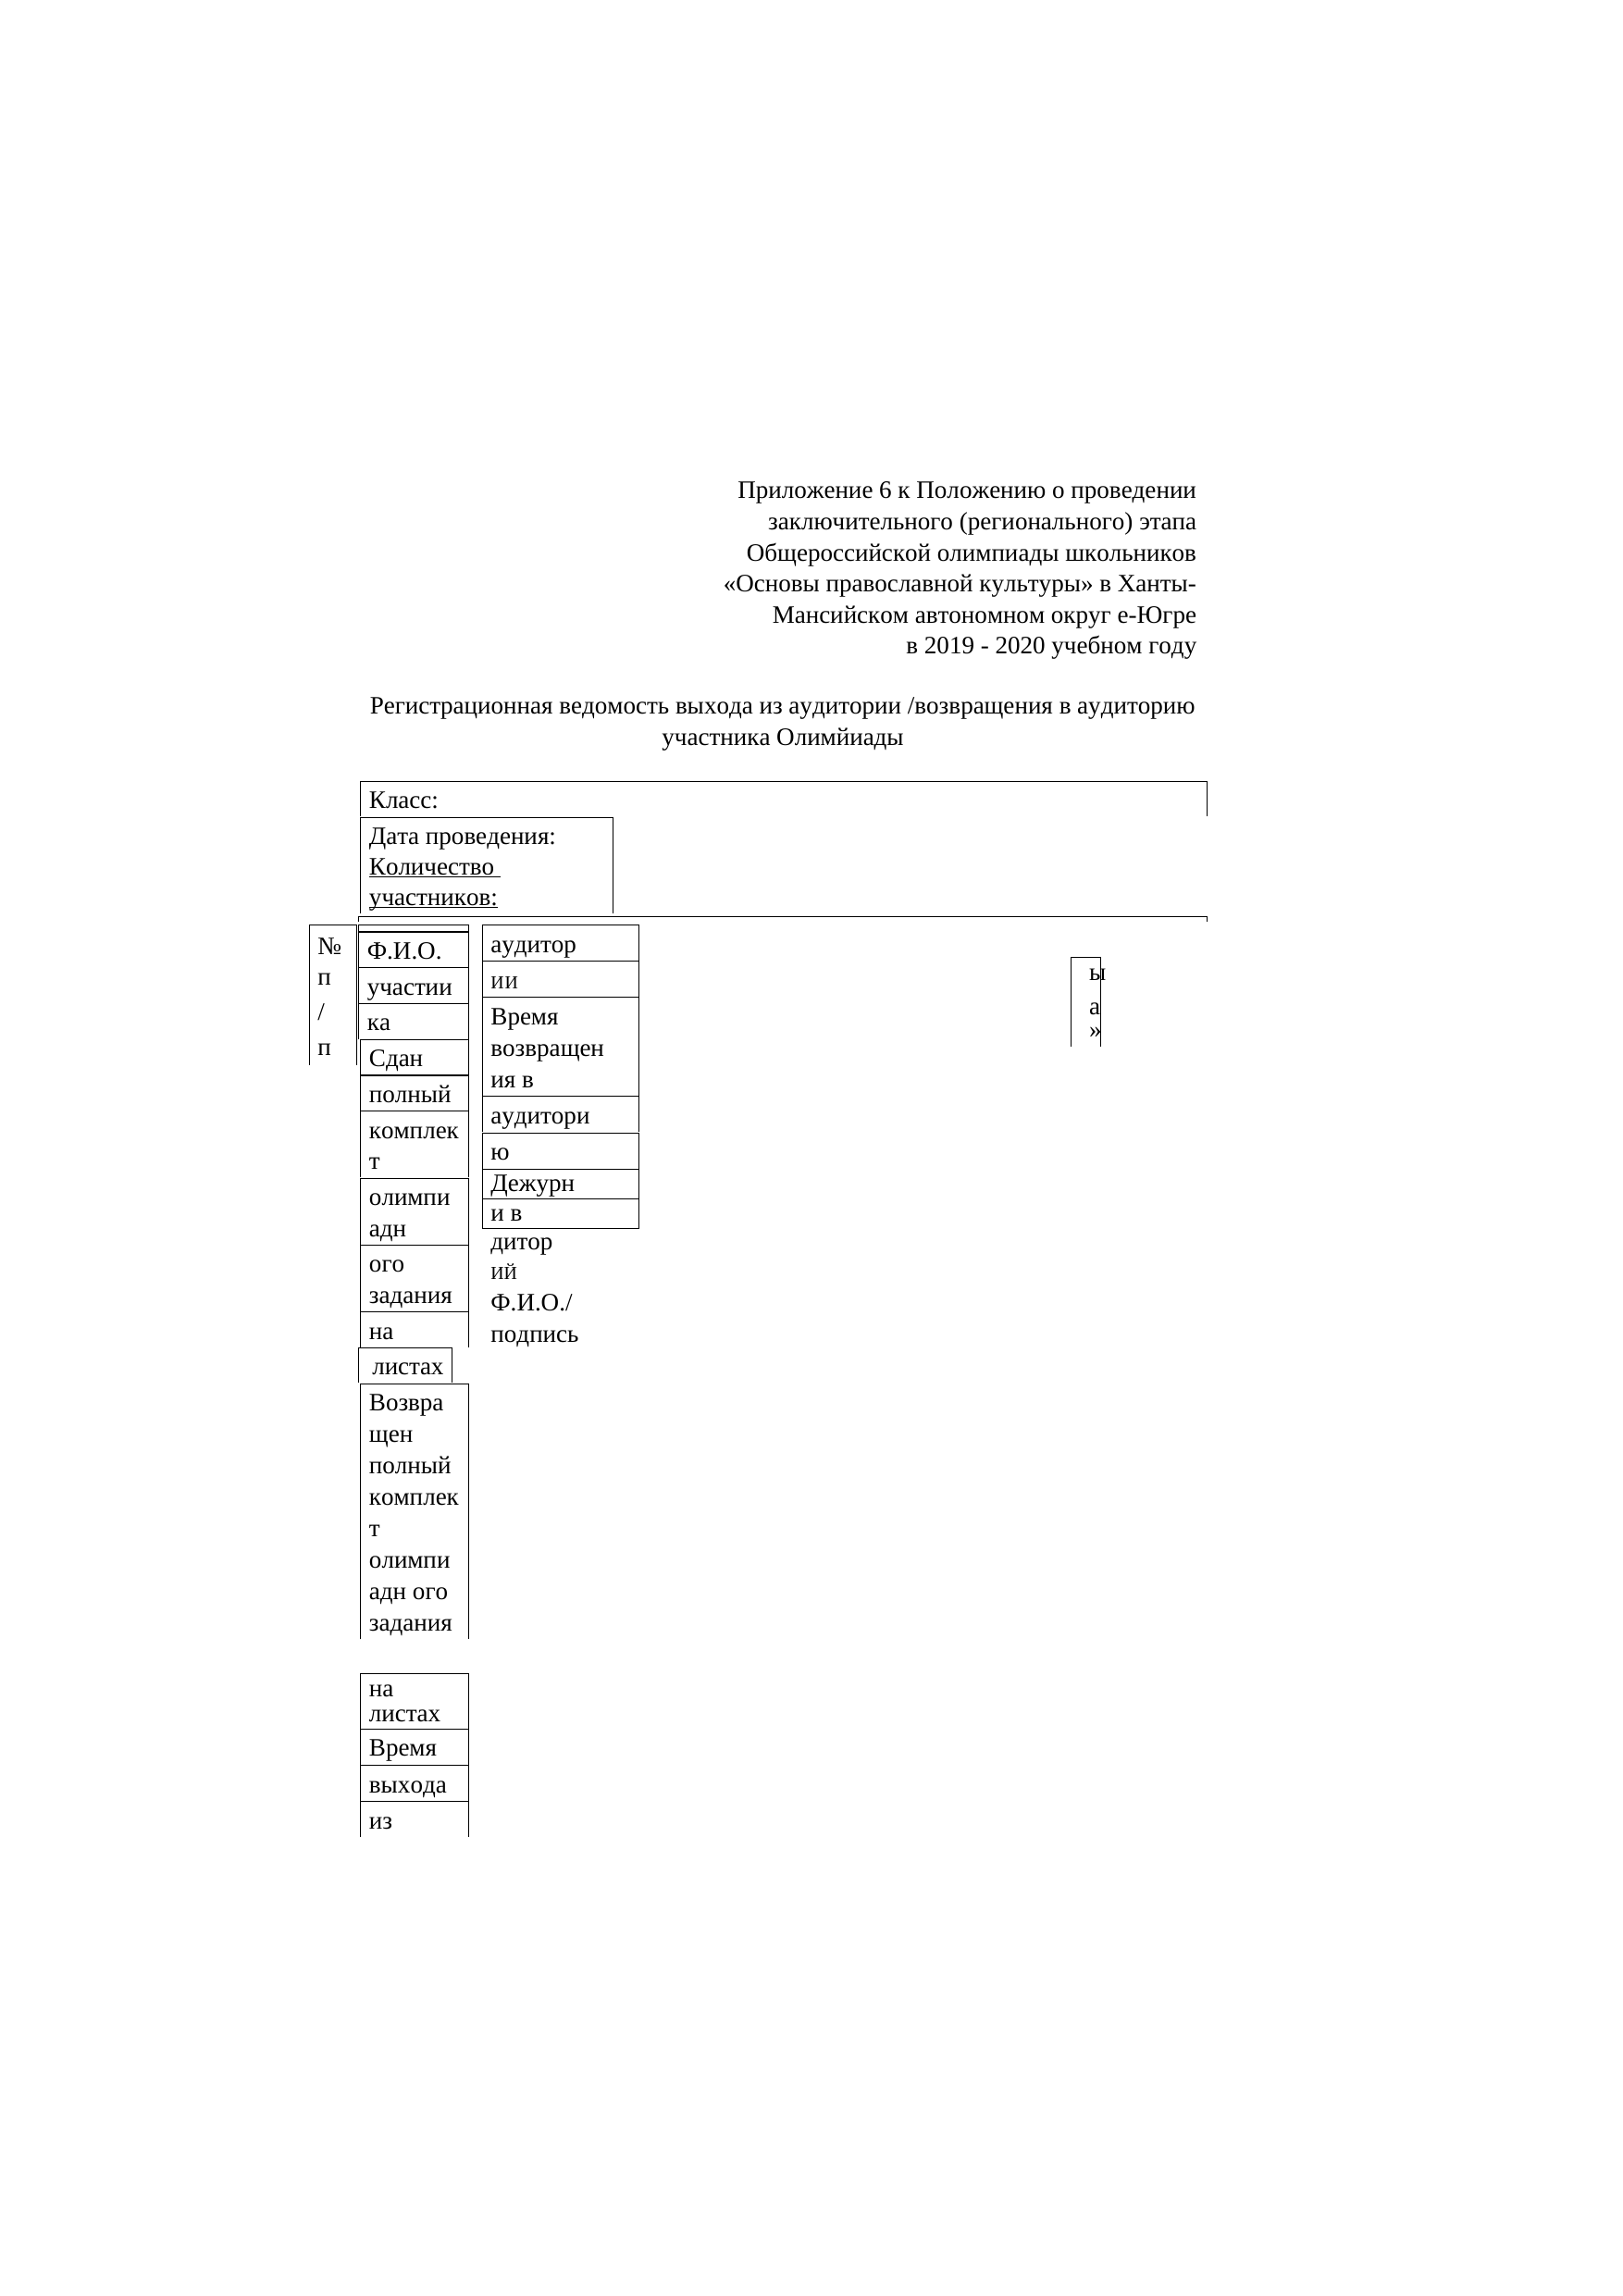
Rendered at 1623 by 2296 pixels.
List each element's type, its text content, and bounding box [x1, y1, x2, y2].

text аудитор [483, 925, 638, 961]
text Ф.И.О./ [490, 1286, 630, 1318]
text ИИ [483, 962, 638, 997]
text ого задания [361, 1246, 468, 1311]
text Сдан [361, 1040, 468, 1074]
text Приложение 6 к Положению о проведении заключительного (регионального) этапа Общероссийской олимпиады школьников «Основы православной культуры» в Ханты-Мансийском автономном округ е-Югре [704, 474, 1196, 629]
text а» [1081, 995, 1100, 1045]
text комплект [361, 1111, 468, 1177]
text Регистрационная ведомость выхода из аудитории /возвращения в аудиторию участника Олимйиады [367, 689, 1198, 751]
text на листах [361, 1674, 468, 1729]
text Класс: [361, 782, 1207, 816]
text листах [359, 1348, 452, 1383]
text Дата проведения: Количество участников: [361, 818, 613, 913]
text в 2019 - 2020 учебном году [367, 629, 1196, 660]
text Время возвращен ия в [483, 998, 638, 1096]
text Возвращен полный комплект олимпиадн ого задания [361, 1384, 468, 1639]
text Дежурн [483, 1170, 638, 1198]
text / [310, 993, 356, 1028]
text ы [1081, 960, 1100, 987]
text олимпиадн [361, 1179, 468, 1245]
text ю [483, 1134, 638, 1169]
text ИЙ [490, 1255, 630, 1286]
text и в [483, 1199, 638, 1228]
text участии [359, 968, 468, 1003]
text дитор [490, 1230, 630, 1255]
text выхода [361, 1766, 468, 1801]
text Ф.И.О. [359, 933, 468, 967]
text Время [361, 1730, 468, 1765]
text №п [310, 927, 356, 993]
text из [361, 1802, 468, 1837]
text подпись [490, 1318, 630, 1349]
text полный [361, 1076, 468, 1111]
text на [361, 1312, 468, 1347]
text ка [359, 1004, 468, 1039]
text п [310, 1028, 356, 1063]
text аудитори [483, 1097, 638, 1132]
